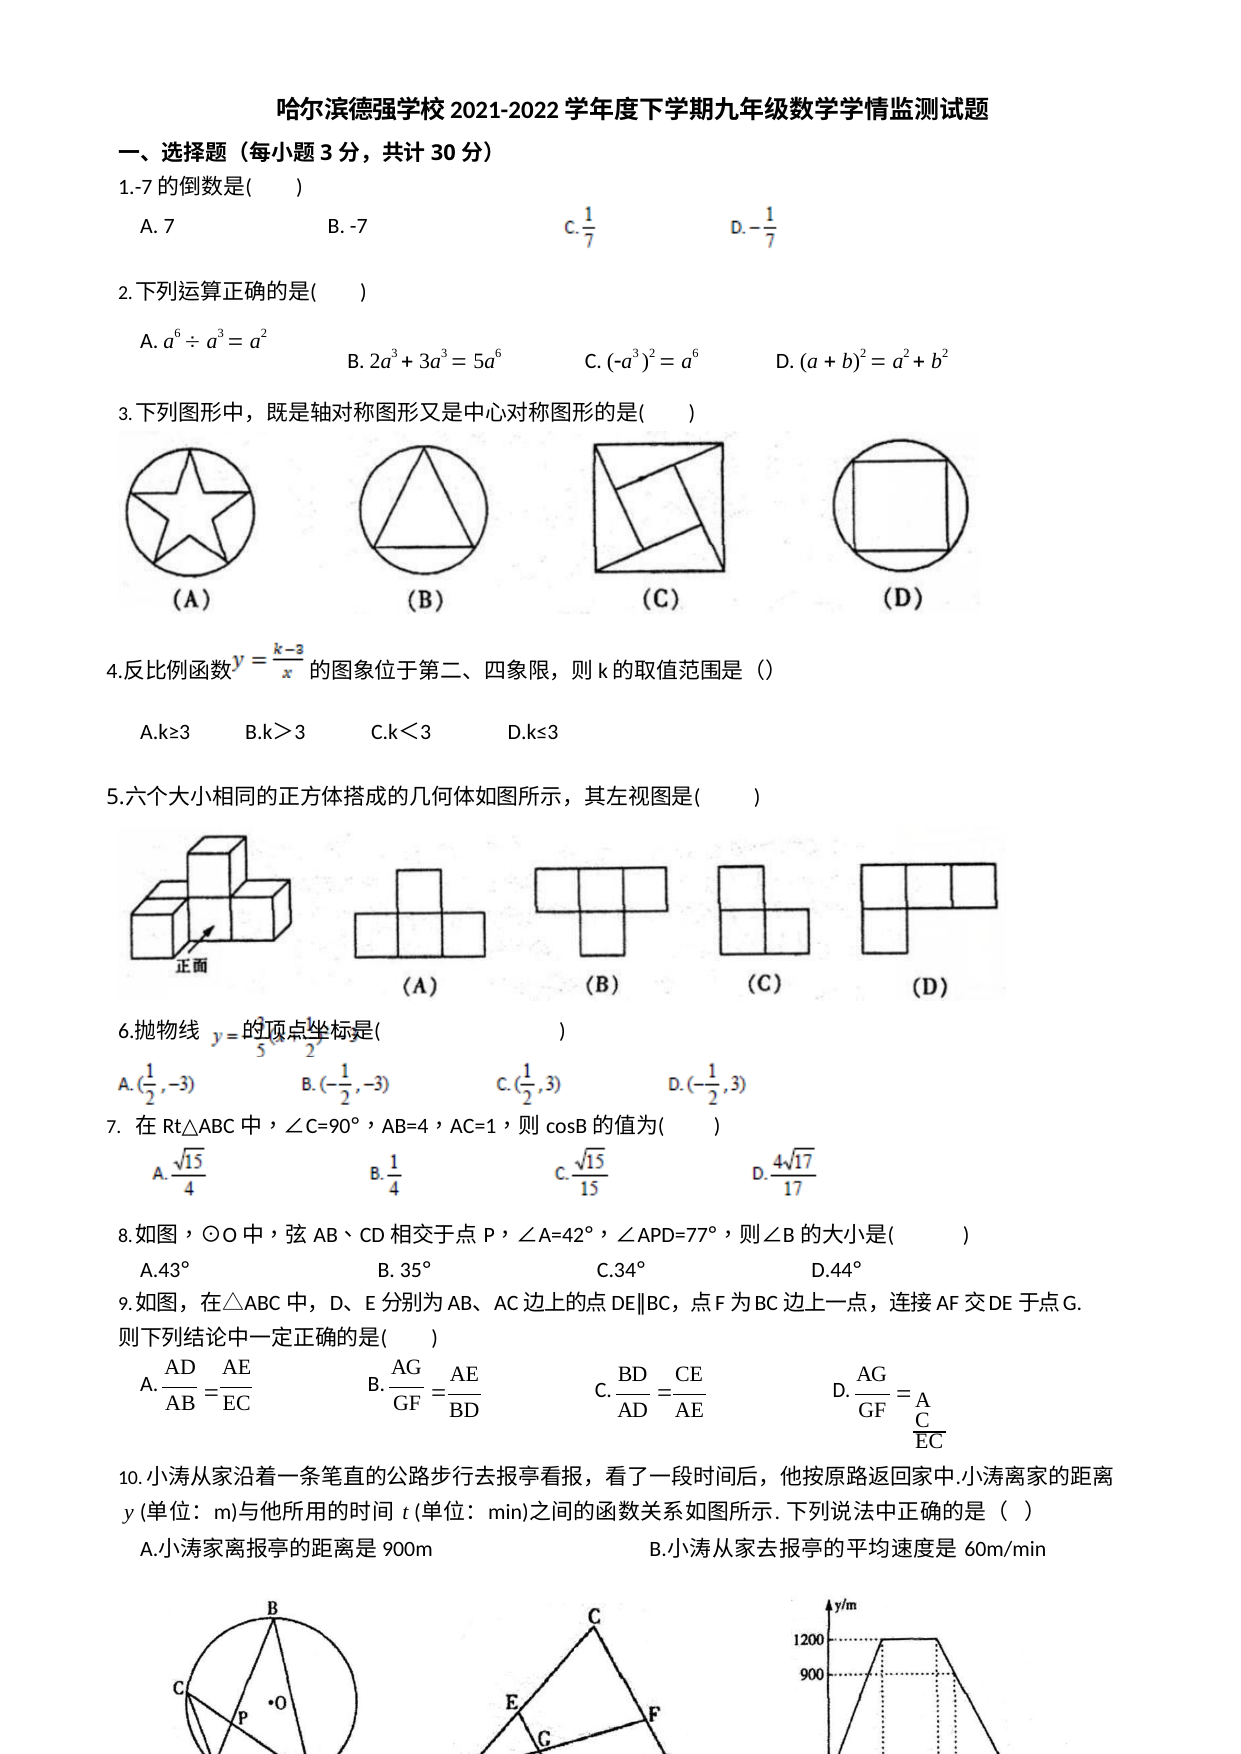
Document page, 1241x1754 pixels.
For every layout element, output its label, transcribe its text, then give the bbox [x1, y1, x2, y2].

text C. [426, 1385, 612, 1401]
text AB EC GF [165, 1394, 422, 1415]
text A.k≥3 B.k＞3 C.k＜3 D.k≤3 [140, 716, 1157, 746]
text AE BD [449, 1366, 648, 1385]
picture [446, 1603, 692, 1754]
picture [118, 431, 980, 614]
text y (单位：m)与他所用的时间t (单位：min)之间的函数关系如图所示. 下列说法中正确的是（ ） A.小涛家离报亭的距离是 900m B.小涛从家去报亭的平均速度是 60m/min C.小涛从报亭返回家中的平均速度是 80m/min D.小涛在报亭看报用了 15min [124, 1494, 1046, 1563]
picture [142, 1145, 854, 1202]
text A. 7 B. -7 [140, 208, 1157, 240]
picture [168, 1598, 363, 1754]
text BD AD [449, 1401, 648, 1422]
list 下列图形中，既是轴对称图形又是中心对称图形的是( ) [118, 395, 1157, 427]
subtitle 一、选择题（每小题 3 分，共计 30 分） [118, 135, 1157, 167]
text AE GF [674, 1401, 887, 1422]
text D. [652, 1385, 850, 1401]
text AD AE AG [164, 1359, 422, 1378]
picture [791, 1595, 1067, 1754]
list 如图，在△ABC 中，D、E 分别为 AB、AC 边上的点 DE∥BC，点 F 为 BC 边上一点，连接 AF 交 DE 于点 G. [118, 1288, 1157, 1316]
list 如图，⊙O 中，弦 AB、CD 相交于点 P，∠A=42°，∠APD=77°，则∠B 的大小是( ) A.43° B. 35° C.34° D.44° [118, 1219, 969, 1283]
text CE AG [675, 1366, 887, 1385]
picture [550, 202, 814, 208]
text 1.-7 的倒数是( ) [118, 171, 1157, 201]
text A. a6 a3 a2 [140, 326, 270, 354]
text AC EC [895, 1367, 945, 1453]
picture [550, 240, 814, 264]
list 在 Rt△ABC 中，∠C=90°，AB=4，AC=1，则 cosB 的值为( ) [106, 1109, 744, 1141]
text C. (a3 )2 a6 [584, 346, 709, 374]
text B. 2a3 3a3 5a6 [347, 346, 507, 374]
list B. [140, 1378, 422, 1394]
picture [118, 826, 1006, 1001]
text D. (a b)2 a2 b2 [776, 346, 1157, 374]
text 5.六个大小相同的正方体搭成的几何体如图所示，其左视图是( ) [106, 779, 1157, 811]
text 4.反比例函数 的图象位于第二、四象限，则k的取值范围是（） [106, 640, 1157, 684]
text 则下列结论中一定正确的是( ) [118, 1320, 1157, 1352]
list 下列运算正确的是( ) [118, 276, 1157, 306]
picture [232, 640, 305, 678]
picture [106, 1045, 779, 1113]
list 小涛从家沿着一条笔直的公路步行去报亭看报，看了一段时间后，他按原路返回家中.小涛离家的距离 [118, 1459, 1157, 1491]
